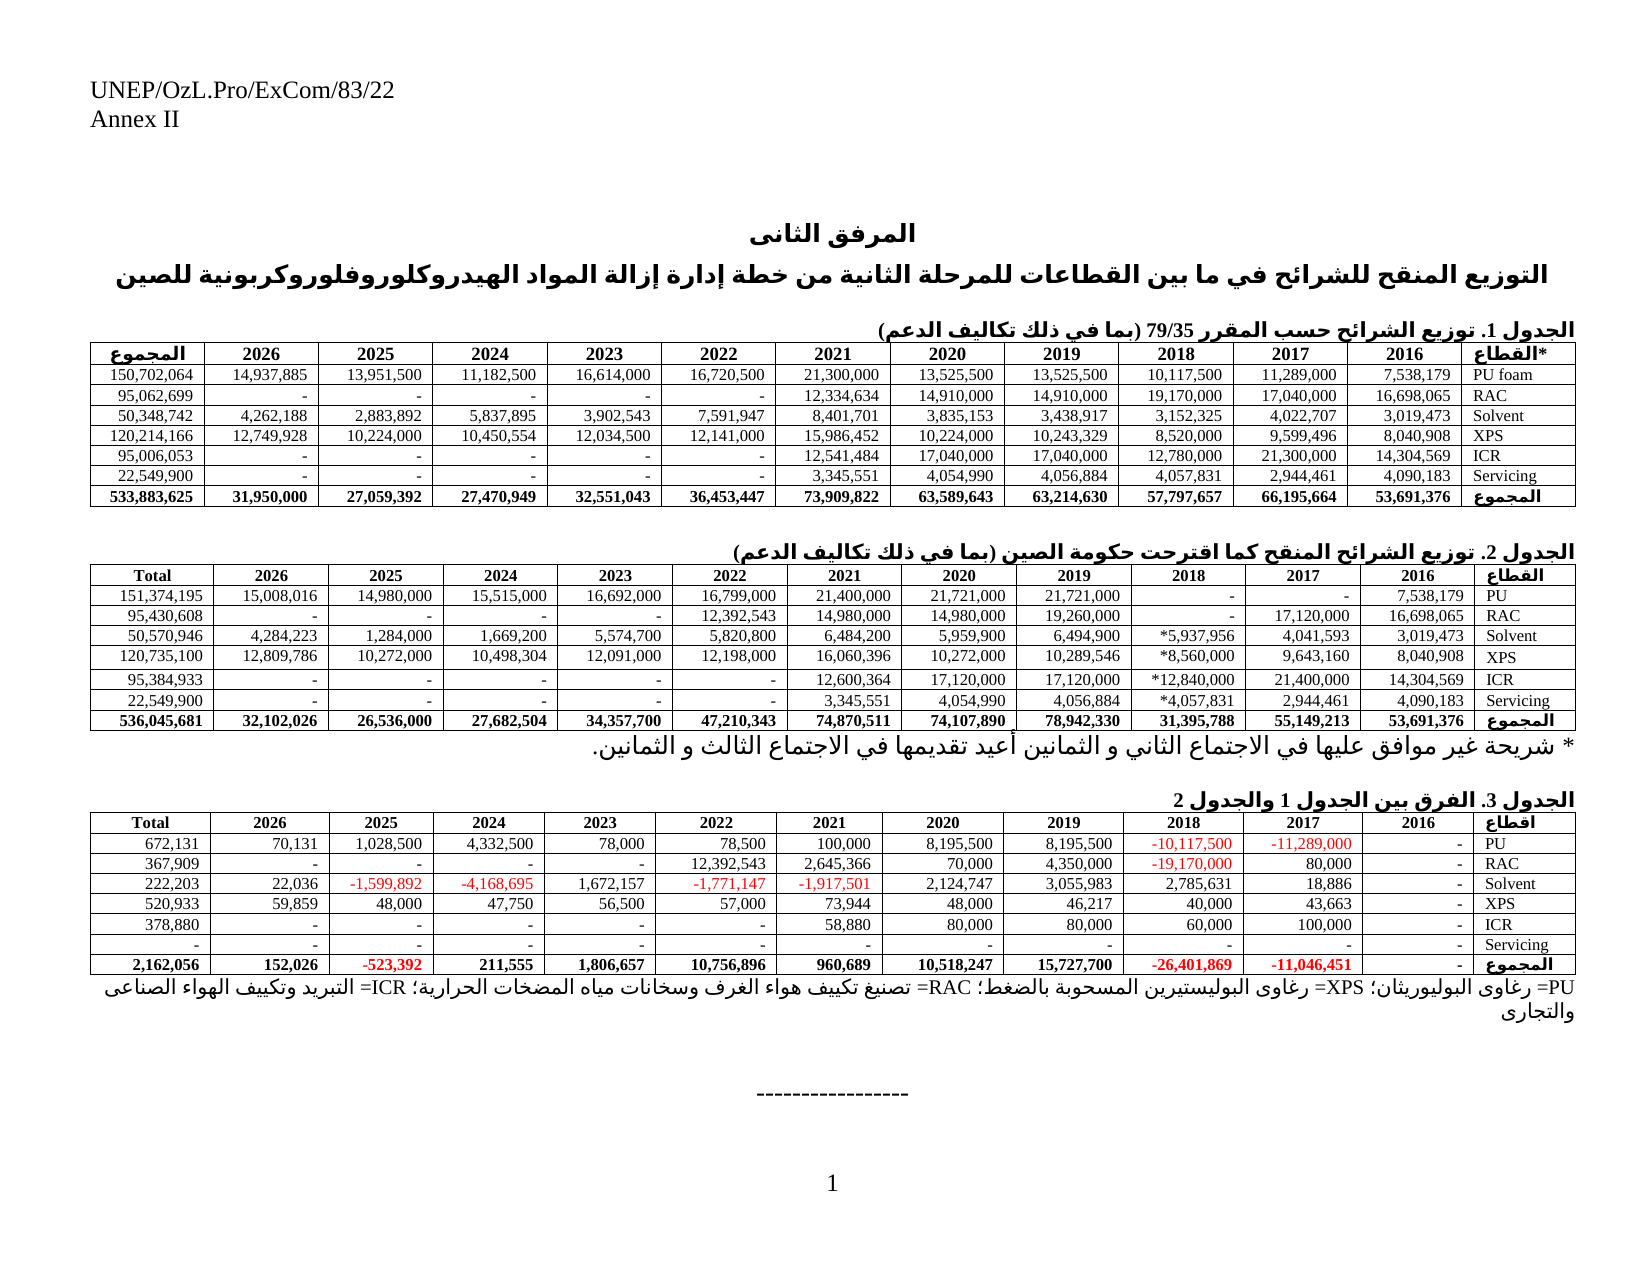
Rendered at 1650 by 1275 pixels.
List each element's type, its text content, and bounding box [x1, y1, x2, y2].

table_cell 63,589,643 [891, 486, 1004, 506]
table_cell 9,599,496 [1234, 426, 1347, 445]
table_cell - [319, 446, 432, 465]
table_cell 5,837,895 [433, 406, 547, 425]
table_cell 13,951,500 [319, 365, 432, 384]
table_cell 222,203 [91, 874, 210, 893]
table_header 2025 [319, 343, 432, 364]
table_cell - [1004, 935, 1123, 954]
table_cell 152,026 [211, 955, 329, 974]
table_cell 21,400,000 [788, 586, 901, 605]
table_cell 12,334,634 [776, 385, 890, 404]
table_header 2016 [1348, 343, 1461, 364]
table_cell - [329, 670, 443, 689]
table_cell 48,000 [883, 894, 1003, 913]
table_cell 21,721,000 [902, 586, 1016, 605]
table_cell 10,272,000 [902, 646, 1016, 669]
table_cell 672,131 [91, 834, 210, 853]
table_cell 12,780,000 [1119, 446, 1233, 465]
table_cell 7,538,179 [1361, 586, 1474, 605]
table_cell 211,555 [434, 955, 544, 974]
table_cell - [205, 466, 318, 485]
text ----------------- [90, 1079, 1575, 1107]
text المرفق الثانى [90, 219, 1575, 247]
table_cell 21,300,000 [1234, 446, 1347, 465]
table_cell - [444, 606, 557, 625]
table_cell RAC [1462, 385, 1575, 404]
table_cell 8,195,500 [1004, 834, 1123, 853]
table_cell - [883, 935, 1003, 954]
table_cell - [319, 385, 432, 404]
text الجدول 1. توزيع الشرائح حسب المقرر 79/35 (بما في ذلك تكاليف الدعم) [90, 317, 1575, 342]
table_cell 74,870,511 [788, 711, 901, 730]
table_cell 3,055,983 [1004, 874, 1123, 893]
table_cell 31,950,000 [205, 486, 318, 506]
table_cell 48,000 [330, 894, 433, 913]
table_cell - [434, 854, 544, 873]
table_cell 536,045,681 [91, 711, 213, 730]
table_cell - [329, 690, 443, 709]
table_header 2018 [1124, 813, 1243, 832]
table_cell 4,054,990 [891, 466, 1004, 485]
table_header 2024 [444, 565, 557, 584]
table_cell 4,056,884 [1005, 466, 1118, 485]
table_cell 5,959,900 [902, 626, 1016, 645]
table_cell 10,117,500 [1119, 365, 1233, 384]
table_cell 150,702,064 [91, 365, 204, 384]
table_cell 58,880 [777, 914, 882, 933]
table_cell 4,054,990 [902, 690, 1016, 709]
table_cell 3,345,551 [776, 466, 890, 485]
table_cell 47,210,343 [673, 711, 787, 730]
table_cell 21,300,000 [776, 365, 890, 384]
table_cell - [1244, 935, 1362, 954]
table_cell - [211, 935, 329, 954]
table_cell 80,000 [883, 914, 1003, 933]
table_cell 95,384,933 [91, 670, 213, 689]
table_cell 4,022,707 [1234, 406, 1347, 425]
table_header 2019 [1017, 565, 1131, 584]
table_cell 53,691,376 [1348, 486, 1461, 506]
table_header 2017 [1246, 565, 1360, 584]
table_cell 46,217 [1004, 894, 1123, 913]
table_cell 78,500 [656, 834, 776, 853]
table_cell 17,040,000 [891, 446, 1004, 465]
table_cell 55,149,213 [1246, 711, 1360, 730]
table_cell 3,019,473 [1348, 406, 1461, 425]
table_cell 14,304,569 [1348, 446, 1461, 465]
text PU= رغاوى البوليوريثان؛ XPS= رغاوى البوليستيرين المسحوبة بالضغط؛ RAC= تصنيغ تكييف هواء الغرف وسخانات مياه المضخات الحرارية؛ ICR= التبريد وتكييف الهواء الصناعى والتجارى [90, 975, 1575, 1023]
table_cell 151,374,195 [91, 586, 213, 605]
table_cell 15,727,700 [1004, 955, 1123, 974]
table_cell 22,549,900 [91, 690, 213, 709]
table_cell 27,059,392 [319, 486, 432, 506]
text * شريحة غير موافق عليها في الاجتماع الثاني و الثمانين أعيد تقديمها في الاجتماع الثالث و الثمانين. [90, 731, 1575, 759]
table_cell 12,600,364 [788, 670, 901, 689]
table_cell 1,669,200 [444, 626, 557, 645]
table_cell 7,591,947 [662, 406, 775, 425]
table_cell - [214, 606, 328, 625]
table_cell XPS [1474, 894, 1575, 913]
table_cell - [656, 914, 776, 933]
table_cell 8,040,908 [1361, 646, 1474, 669]
table_cell 15,986,452 [776, 426, 890, 445]
table_cell 34,357,700 [558, 711, 672, 730]
table_header 2023 [558, 565, 672, 584]
table_cell 21,400,000 [1246, 670, 1360, 689]
table_cell 4,057,831 [1119, 466, 1233, 485]
table_cell *4,057,831 [1132, 690, 1245, 709]
table_cell -10,117,500 [1124, 834, 1243, 853]
table_cell 2,785,631 [1124, 874, 1243, 893]
table_cell - [777, 935, 882, 954]
table_cell 4,262,188 [205, 406, 318, 425]
table_cell 73,944 [777, 894, 882, 913]
table_cell 4,350,000 [1004, 854, 1123, 873]
table_cell 100,000 [777, 834, 882, 853]
table_cell - [662, 385, 775, 404]
table_header 2023 [548, 343, 661, 364]
table_cell - [662, 446, 775, 465]
table_cell 1,672,157 [545, 874, 655, 893]
table_cell 2,883,892 [319, 406, 432, 425]
table_cell 14,910,000 [1005, 385, 1118, 404]
table_cell 7,538,179 [1348, 365, 1461, 384]
table_header 2024 [434, 813, 544, 832]
table_cell - [1363, 894, 1473, 913]
table_cell 10,272,000 [329, 646, 443, 669]
table_cell 2,944,461 [1246, 690, 1360, 709]
table_cell 120,735,100 [91, 646, 213, 669]
table_cell - [1132, 586, 1245, 605]
table_cell 26,536,000 [329, 711, 443, 730]
table_cell - [91, 935, 210, 954]
table_cell - [558, 606, 672, 625]
table_cell 50,348,742 [91, 406, 204, 425]
table_cell Solvent [1475, 626, 1575, 645]
table_cell 21,721,000 [1017, 586, 1131, 605]
table_header اقطاع [1474, 813, 1575, 832]
table_cell 16,692,000 [558, 586, 672, 605]
table_header 2024 [433, 343, 547, 364]
table_header Total [91, 813, 210, 832]
table_cell 95,006,053 [91, 446, 204, 465]
table_cell 1,806,657 [545, 955, 655, 974]
table_cell 14,937,885 [205, 365, 318, 384]
table_cell 16,060,396 [788, 646, 901, 669]
table_cell 2,162,056 [91, 955, 210, 974]
table_cell 17,120,000 [902, 670, 1016, 689]
table_cell 17,040,000 [1005, 446, 1118, 465]
table_cell 12,198,000 [673, 646, 787, 669]
table_cell 10,289,546 [1017, 646, 1131, 669]
table_cell 10,450,554 [433, 426, 547, 445]
table_cell 12,541,484 [776, 446, 890, 465]
table_cell 70,131 [211, 834, 329, 853]
table_cell Servicing [1475, 690, 1575, 709]
table_cell XPS [1462, 426, 1575, 445]
table_cell 78,942,330 [1017, 711, 1131, 730]
table_cell 22,549,900 [91, 466, 204, 485]
table_cell 50,570,946 [91, 626, 213, 645]
table_cell 6,484,200 [788, 626, 901, 645]
table_cell - [205, 446, 318, 465]
table_header Total [91, 565, 213, 584]
table_cell 11,182,500 [433, 365, 547, 384]
table_header 2016 [1361, 565, 1474, 584]
table_header 2022 [662, 343, 775, 364]
table_cell - [1363, 834, 1473, 853]
table_cell - [656, 935, 776, 954]
table_cell 3,345,551 [788, 690, 901, 709]
table_cell 95,062,699 [91, 385, 204, 404]
table_cell 56,500 [545, 894, 655, 913]
table_cell 4,041,593 [1246, 626, 1360, 645]
table_header 2022 [673, 565, 787, 584]
table_cell 3,902,543 [548, 406, 661, 425]
table_cell - [558, 670, 672, 689]
table_cell 12,392,543 [656, 854, 776, 873]
table_cell 15,515,000 [444, 586, 557, 605]
table_cell - [673, 670, 787, 689]
table_cell 14,304,569 [1361, 670, 1474, 689]
table_header 2025 [329, 565, 443, 584]
table_cell -4,168,695 [434, 874, 544, 893]
table_cell PU [1474, 834, 1575, 853]
table_header 2017 [1234, 343, 1347, 364]
table_cell المجموع [1474, 955, 1575, 974]
table_cell 12,392,543 [673, 606, 787, 625]
table_cell 6,494,900 [1017, 626, 1131, 645]
table_cell - [548, 466, 661, 485]
table_cell 367,909 [91, 854, 210, 873]
table_cell - [434, 914, 544, 933]
table_header 2021 [788, 565, 901, 584]
table_header 2017 [1244, 813, 1362, 832]
table_cell 8,040,908 [1348, 426, 1461, 445]
table_cell 13,525,500 [1005, 365, 1118, 384]
table_cell 59,859 [211, 894, 329, 913]
table_cell *5,937,956 [1132, 626, 1245, 645]
table_cell ICR [1474, 914, 1575, 933]
table_header 2023 [545, 813, 655, 832]
table_cell RAC [1475, 606, 1575, 625]
table_cell 74,107,890 [902, 711, 1016, 730]
table_cell - [1363, 874, 1473, 893]
table_cell - [211, 914, 329, 933]
table_cell 95,430,608 [91, 606, 213, 625]
table_cell - [1363, 854, 1473, 873]
table_cell 32,102,026 [214, 711, 328, 730]
table_cell - [548, 446, 661, 465]
table_cell 27,470,949 [433, 486, 547, 506]
table_cell 22,036 [211, 874, 329, 893]
table_header 2025 [330, 813, 433, 832]
table_cell 78,000 [545, 834, 655, 853]
table_cell 16,698,065 [1361, 606, 1474, 625]
table_header 2018 [1119, 343, 1233, 364]
table_cell 70,000 [883, 854, 1003, 873]
table_header 2026 [211, 813, 329, 832]
table_cell 57,000 [656, 894, 776, 913]
table_cell 10,756,896 [656, 955, 776, 974]
table_cell 4,056,884 [1017, 690, 1131, 709]
text الجدول 3. الفرق بين الجدول 1 والجدول 2 [90, 788, 1575, 812]
table_header 2026 [205, 343, 318, 364]
table_cell -19,170,000 [1124, 854, 1243, 873]
table_cell Solvent [1474, 874, 1575, 893]
table_header المجموع [91, 343, 204, 364]
table_cell 15,008,016 [214, 586, 328, 605]
table_cell 10,224,000 [891, 426, 1004, 445]
table_cell 520,933 [91, 894, 210, 913]
table_cell - [330, 935, 433, 954]
table_cell 1,284,000 [329, 626, 443, 645]
table_cell PU foam [1462, 365, 1575, 384]
table_cell 16,720,500 [662, 365, 775, 384]
table_cell ICR [1462, 446, 1575, 465]
table_cell RAC [1474, 854, 1575, 873]
table_cell 960,689 [777, 955, 882, 974]
table_cell XPS [1475, 646, 1575, 669]
table_cell 12,141,000 [662, 426, 775, 445]
table_cell 16,799,000 [673, 586, 787, 605]
table_cell - [433, 466, 547, 485]
table_cell - [205, 385, 318, 404]
table_cell -523,392 [330, 955, 433, 974]
table_cell 19,260,000 [1017, 606, 1131, 625]
table_cell - [444, 670, 557, 689]
table_header 2022 [656, 813, 776, 832]
table_cell 13,525,500 [891, 365, 1004, 384]
table_cell 80,000 [1004, 914, 1123, 933]
table_cell 12,091,000 [558, 646, 672, 669]
table_cell 47,750 [434, 894, 544, 913]
table_cell - [1246, 586, 1360, 605]
table_cell 53,691,376 [1361, 711, 1474, 730]
table_cell 10,243,329 [1005, 426, 1118, 445]
table_cell 10,224,000 [319, 426, 432, 445]
table_header 2026 [214, 565, 328, 584]
table_cell - [319, 466, 432, 485]
table_header 2020 [902, 565, 1016, 584]
table_cell 18,886 [1244, 874, 1362, 893]
table_cell 3,152,325 [1119, 406, 1233, 425]
table_cell 16,614,000 [548, 365, 661, 384]
table_header 2019 [1005, 343, 1118, 364]
table_header 2020 [891, 343, 1004, 364]
table_cell - [673, 690, 787, 709]
table_cell 2,645,366 [777, 854, 882, 873]
table_cell 60,000 [1124, 914, 1243, 933]
table_cell 2,124,747 [883, 874, 1003, 893]
table_cell 120,214,166 [91, 426, 204, 445]
table_header القطاع* [1462, 343, 1575, 364]
table_cell 14,980,000 [329, 586, 443, 605]
table_cell 10,518,247 [883, 955, 1003, 974]
table_header القطاع [1475, 565, 1575, 584]
table_cell -1,917,501 [777, 874, 882, 893]
table_cell 12,749,928 [205, 426, 318, 445]
table_cell 43,663 [1244, 894, 1362, 913]
table_cell المجموع [1475, 711, 1575, 730]
table_cell 32,551,043 [548, 486, 661, 506]
table_cell *8,560,000 [1132, 646, 1245, 669]
table_cell 66,195,664 [1234, 486, 1347, 506]
table_header 2021 [776, 343, 890, 364]
table_cell - [662, 466, 775, 485]
table_cell 8,195,500 [883, 834, 1003, 853]
table_cell -11,046,451 [1244, 955, 1362, 974]
table_cell 17,120,000 [1017, 670, 1131, 689]
table_header 2018 [1132, 565, 1245, 584]
table_cell - [1124, 935, 1243, 954]
table_cell 80,000 [1244, 854, 1362, 873]
table_cell - [444, 690, 557, 709]
table_cell 16,698,065 [1348, 385, 1461, 404]
table_cell - [1363, 955, 1473, 974]
table_cell 5,574,700 [558, 626, 672, 645]
table_cell 36,453,447 [662, 486, 775, 506]
table_cell 17,120,000 [1246, 606, 1360, 625]
table_cell - [1363, 914, 1473, 933]
table_cell - [433, 446, 547, 465]
table_cell 2,944,461 [1234, 466, 1347, 485]
table_cell 63,214,630 [1005, 486, 1118, 506]
table_cell -26,401,869 [1124, 955, 1243, 974]
table_cell 378,880 [91, 914, 210, 933]
table_cell 14,980,000 [788, 606, 901, 625]
table_cell 4,090,183 [1361, 690, 1474, 709]
table_cell - [433, 385, 547, 404]
table_cell 3,835,153 [891, 406, 1004, 425]
table_header 2021 [777, 813, 882, 832]
table_cell Servicing [1474, 935, 1575, 954]
table_cell 17,040,000 [1234, 385, 1347, 404]
table_cell Servicing [1462, 466, 1575, 485]
table_cell 12,809,786 [214, 646, 328, 669]
table_cell - [330, 854, 433, 873]
table_cell 4,284,223 [214, 626, 328, 645]
table_cell - [329, 606, 443, 625]
table_cell 57,797,657 [1119, 486, 1233, 506]
table_cell 4,332,500 [434, 834, 544, 853]
table_cell 27,682,504 [444, 711, 557, 730]
table_cell - [545, 914, 655, 933]
table_cell 31,395,788 [1132, 711, 1245, 730]
table_cell 3,438,917 [1005, 406, 1118, 425]
table_cell - [558, 690, 672, 709]
table_cell - [1363, 935, 1473, 954]
table_cell - [1132, 606, 1245, 625]
table_cell - [330, 914, 433, 933]
table_cell 11,289,000 [1234, 365, 1347, 384]
table_cell 14,980,000 [902, 606, 1016, 625]
table_header 2019 [1004, 813, 1123, 832]
table_cell -11,289,000 [1244, 834, 1362, 853]
table_cell *12,840,000 [1132, 670, 1245, 689]
table_cell 5,820,800 [673, 626, 787, 645]
table_cell -1,599,892 [330, 874, 433, 893]
text الجدول 2. توزيع الشرائح المنقح كما اقترحت حكومة الصين (بما في ذلك تكاليف الدعم) [90, 540, 1575, 564]
table_cell 10,498,304 [444, 646, 557, 669]
table_cell 19,170,000 [1119, 385, 1233, 404]
table_cell 8,401,701 [776, 406, 890, 425]
table_cell - [214, 690, 328, 709]
table_cell 4,090,183 [1348, 466, 1461, 485]
table_cell المجموع [1462, 486, 1575, 506]
table_cell 1,028,500 [330, 834, 433, 853]
table_cell - [211, 854, 329, 873]
table_cell - [545, 935, 655, 954]
table_header 2016 [1363, 813, 1473, 832]
table_cell - [214, 670, 328, 689]
table_cell 8,520,000 [1119, 426, 1233, 445]
table_cell ICR [1475, 670, 1575, 689]
table_cell -1,771,147 [656, 874, 776, 893]
table_cell Solvent [1462, 406, 1575, 425]
table_cell 9,643,160 [1246, 646, 1360, 669]
table_cell PU [1475, 586, 1575, 605]
table_cell 533,883,625 [91, 486, 204, 506]
table_cell 12,034,500 [548, 426, 661, 445]
table_header 2020 [883, 813, 1003, 832]
table_cell 73,909,822 [776, 486, 890, 506]
table_cell 40,000 [1124, 894, 1243, 913]
table_cell 3,019,473 [1361, 626, 1474, 645]
table_cell 100,000 [1244, 914, 1362, 933]
table_cell - [434, 935, 544, 954]
text التوزيع المنقح للشرائح في ما بين القطاعات للمرحلة الثانية من خطة إدارة إزالة المواد الهيدروكلوروفلوروكربونية للصين [90, 260, 1575, 289]
table_cell - [545, 854, 655, 873]
table_cell - [548, 385, 661, 404]
table_cell 14,910,000 [891, 385, 1004, 404]
